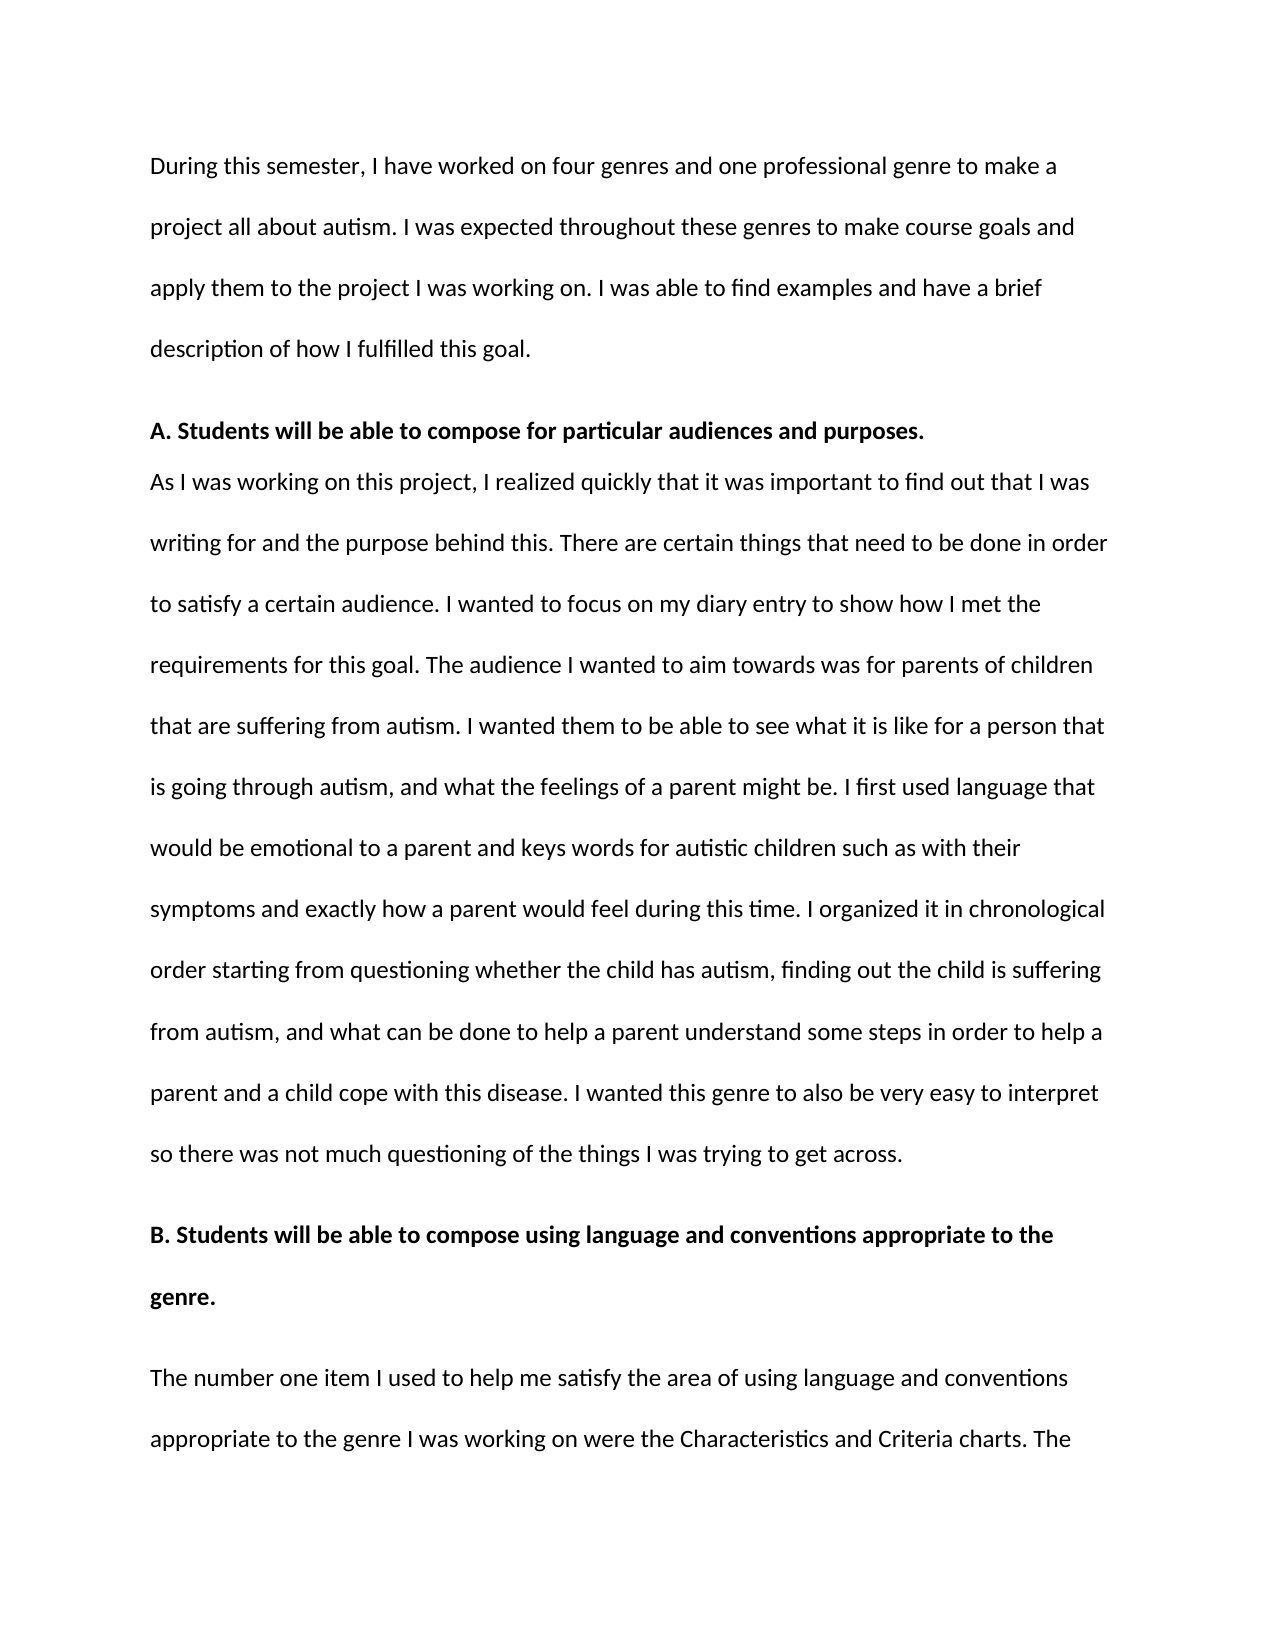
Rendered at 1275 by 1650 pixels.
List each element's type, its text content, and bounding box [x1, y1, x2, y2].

text As I was working on this project, I realized quickly that it was important to find out that I was writing for and the purpose behind this. There are certain things that need to be done in order to satisfy a certain audience. I wanted to focus on my diary entry to show how I met the requirements for this goal. The audience I wanted to aim towards was for parents of children that are suffering from autism. I wanted them to be able to see what it is like for a person that is going through autism, and what the feelings of a parent might be. I first used language that would be emotional to a parent and keys words for autistic children such as with their symptoms and exactly how a parent would feel during this time. I organized it in chronological order starting from questioning whether the child has autism, finding out the child is suffering from autism, and what can be done to help a parent understand some steps in order to help a parent and a child cope with this disease. I wanted this genre to also be very easy to interpret so there was not much questioning of the things I was trying to get across. [150, 466, 1125, 1168]
text A. Students will be able to compose for particular audiences and purposes. [150, 415, 1125, 446]
text B. Students will be able to compose using language and conventions appropriate to the genre. [150, 1220, 1125, 1311]
text During this semester, I have worked on four genres and one professional genre to make a project all about autism. I was expected throughout these genres to make course goals and apply them to the project I was working on. I was able to find examples and have a brief description of how I fulfilled this goal. [150, 150, 1125, 364]
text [150, 1363, 1125, 1454]
